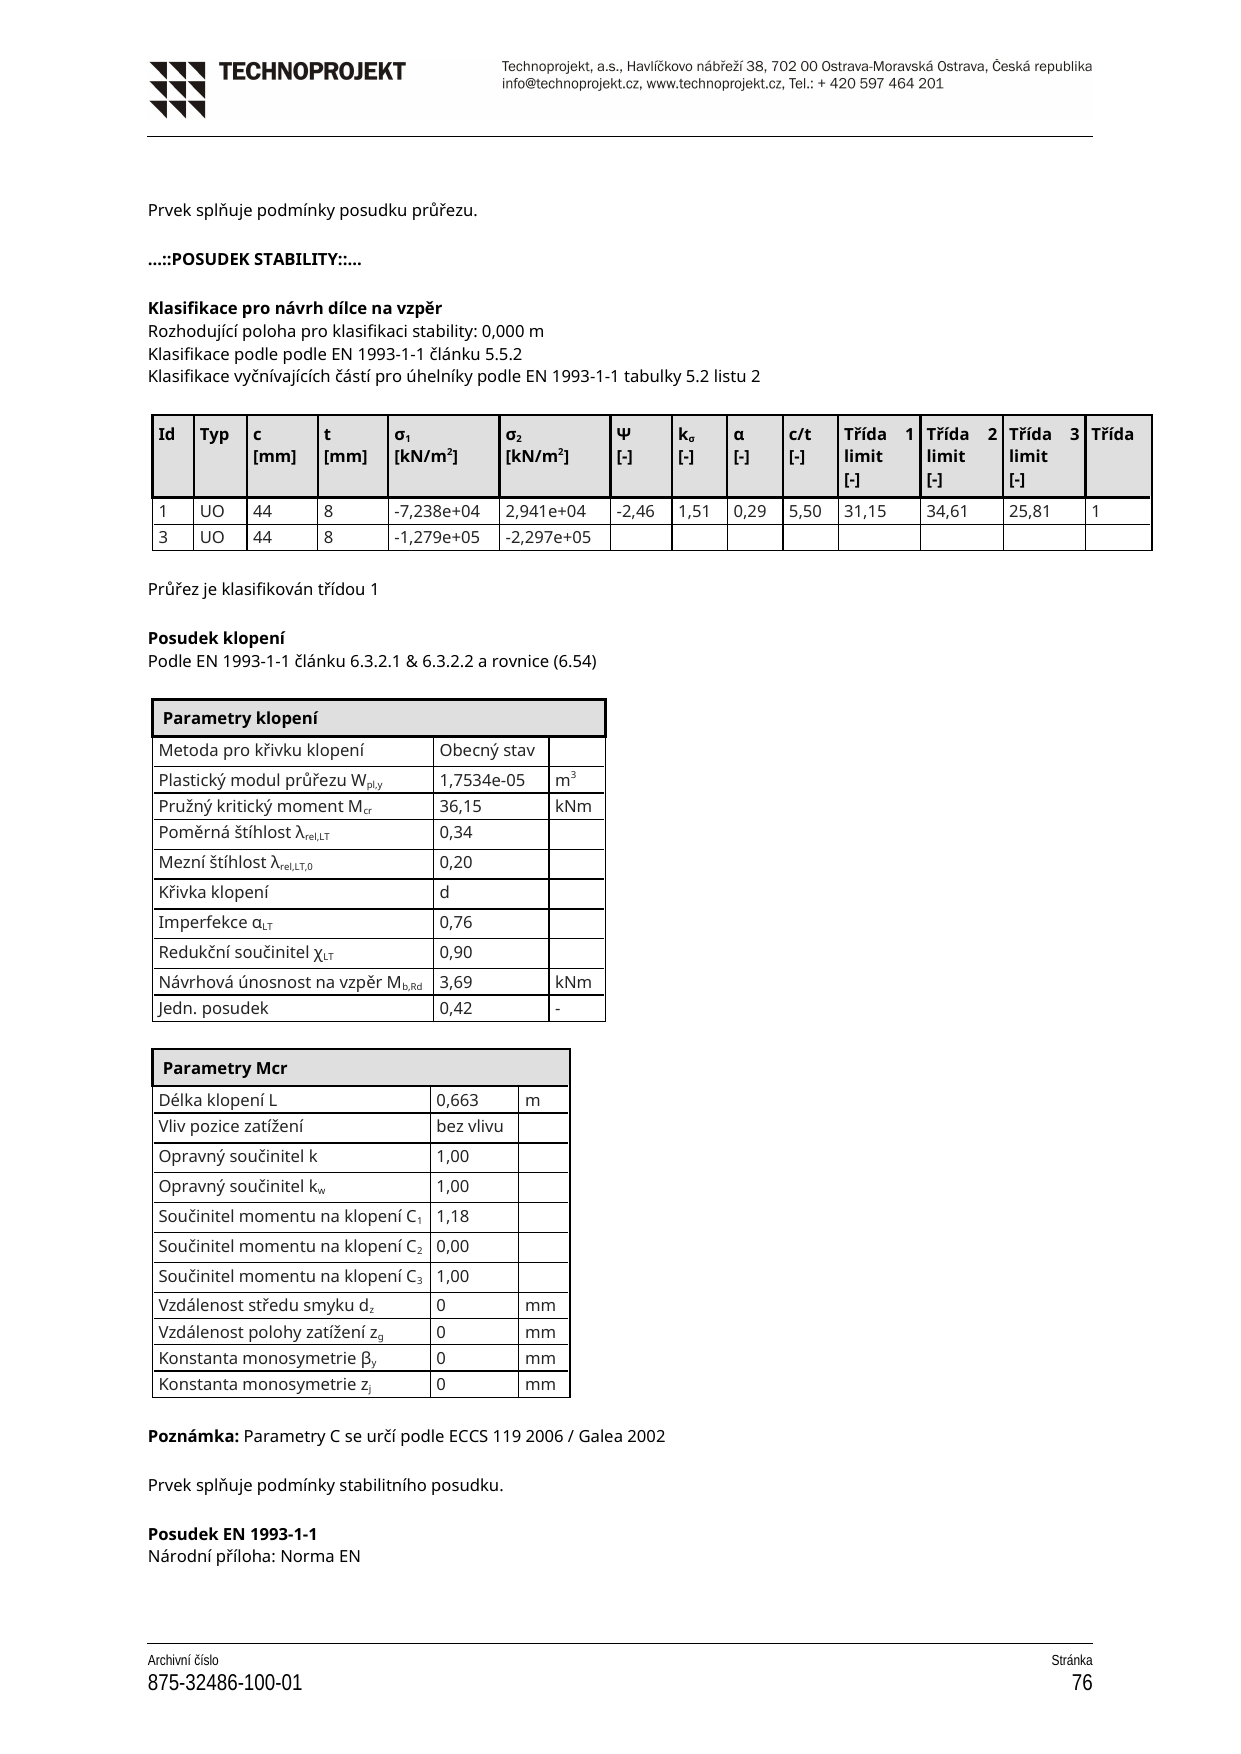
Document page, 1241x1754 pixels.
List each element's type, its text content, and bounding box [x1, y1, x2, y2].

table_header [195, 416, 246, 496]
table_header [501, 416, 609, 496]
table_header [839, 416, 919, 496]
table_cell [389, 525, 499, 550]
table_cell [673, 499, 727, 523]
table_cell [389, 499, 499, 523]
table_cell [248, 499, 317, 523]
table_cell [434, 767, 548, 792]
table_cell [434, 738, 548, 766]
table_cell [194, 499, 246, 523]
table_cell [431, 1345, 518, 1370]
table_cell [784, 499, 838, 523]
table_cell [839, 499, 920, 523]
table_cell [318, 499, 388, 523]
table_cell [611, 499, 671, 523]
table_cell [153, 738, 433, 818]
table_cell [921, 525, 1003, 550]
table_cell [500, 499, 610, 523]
picture [148, 59, 1092, 120]
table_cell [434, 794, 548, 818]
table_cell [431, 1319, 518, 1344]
text Klasifikace podle podle EN 1993-1-1 článku 5.5.2 [148, 342, 1093, 365]
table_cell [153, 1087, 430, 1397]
text Národní příloha: Norma EN [148, 1545, 1093, 1568]
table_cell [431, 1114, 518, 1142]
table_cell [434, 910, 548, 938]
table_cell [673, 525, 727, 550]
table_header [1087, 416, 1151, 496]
text Prvek splňuje podmínky posudku průřezu. [148, 199, 1093, 221]
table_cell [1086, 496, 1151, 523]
text Posudek EN 1993-1-1 [148, 1522, 1093, 1545]
text Posudek klopení [148, 626, 1093, 649]
text Klasifikace vyčnívajících částí pro úhelníky podle EN 1993-1-1 tabulky 5.2 listu 2 [148, 365, 1093, 388]
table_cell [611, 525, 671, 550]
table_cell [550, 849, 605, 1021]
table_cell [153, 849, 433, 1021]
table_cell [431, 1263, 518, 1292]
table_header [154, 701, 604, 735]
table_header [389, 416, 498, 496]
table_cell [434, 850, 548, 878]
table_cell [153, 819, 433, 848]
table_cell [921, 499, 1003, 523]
text Klasifikace pro návrh dílce na vzpěr [148, 297, 1093, 319]
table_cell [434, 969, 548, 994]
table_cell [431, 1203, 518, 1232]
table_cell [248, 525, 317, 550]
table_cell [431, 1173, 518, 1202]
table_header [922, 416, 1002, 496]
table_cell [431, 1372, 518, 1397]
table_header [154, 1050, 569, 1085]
text Průřez je klasifikován třídou 1 [148, 577, 1093, 600]
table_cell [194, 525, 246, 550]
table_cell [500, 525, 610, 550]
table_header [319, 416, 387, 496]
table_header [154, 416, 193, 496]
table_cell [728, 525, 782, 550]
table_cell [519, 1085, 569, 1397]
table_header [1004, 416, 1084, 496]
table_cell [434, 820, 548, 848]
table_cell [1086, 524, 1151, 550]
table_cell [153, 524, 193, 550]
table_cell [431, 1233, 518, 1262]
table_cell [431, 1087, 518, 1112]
text Prvek splňuje podmínky stabilitního posudku. [148, 1473, 1093, 1496]
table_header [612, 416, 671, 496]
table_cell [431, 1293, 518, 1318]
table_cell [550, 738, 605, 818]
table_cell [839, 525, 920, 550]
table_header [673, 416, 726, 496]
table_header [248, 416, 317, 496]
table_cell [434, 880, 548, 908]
text Rozhodující poloha pro klasifikaci stability: 0,000 m [148, 319, 1093, 342]
text Podle EN 1993-1-1 článku 6.3.2.1 & 6.3.2.2 a rovnice (6.54) [148, 649, 1093, 672]
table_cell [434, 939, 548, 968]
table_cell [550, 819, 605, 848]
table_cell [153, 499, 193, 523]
text ...::POSUDEK STABILITY::... [148, 248, 1093, 270]
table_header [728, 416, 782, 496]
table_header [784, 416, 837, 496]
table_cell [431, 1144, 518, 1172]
text Poznámka: Parametry C se určí podle ECCS 119 2006 / Galea 2002 [148, 1424, 1093, 1447]
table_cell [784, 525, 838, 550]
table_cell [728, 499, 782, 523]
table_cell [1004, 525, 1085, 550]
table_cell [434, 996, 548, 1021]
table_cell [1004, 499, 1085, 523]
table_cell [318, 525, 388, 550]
